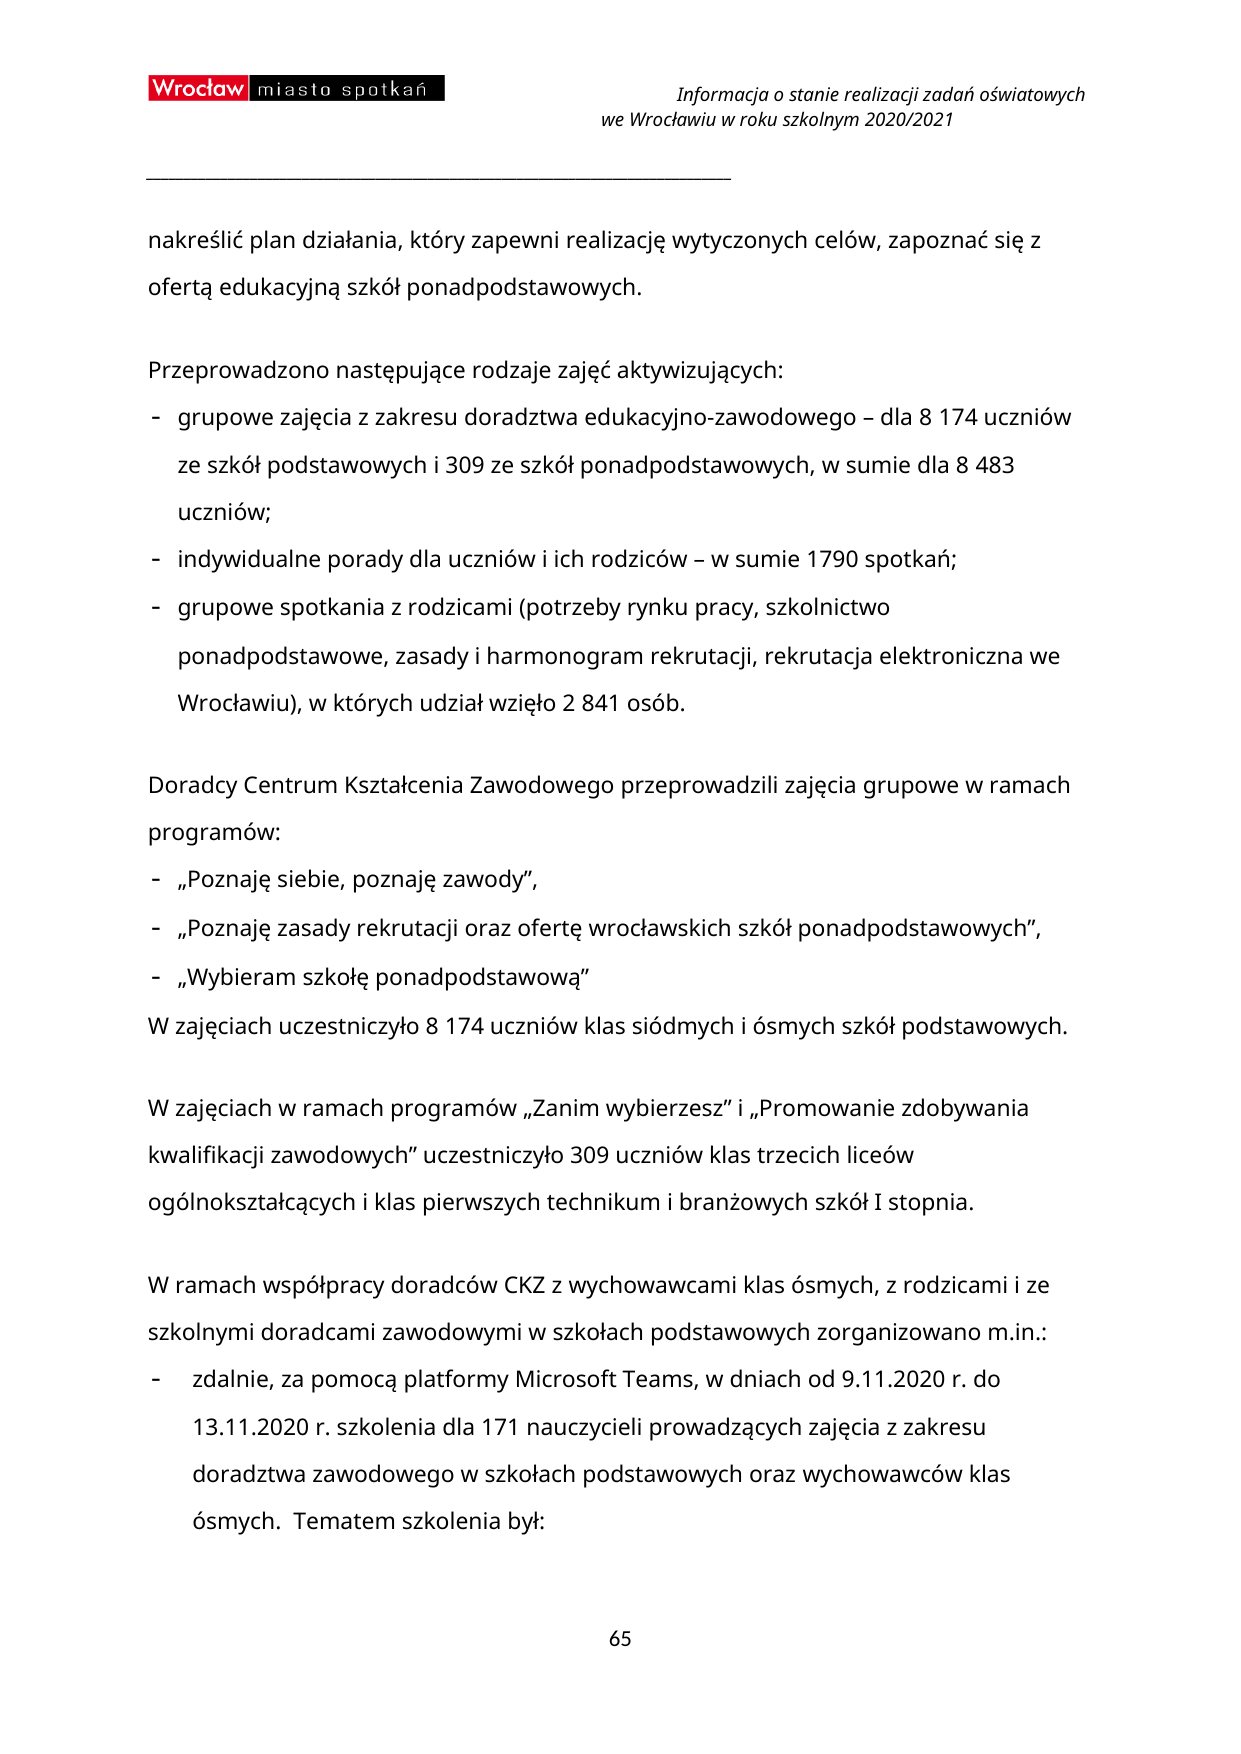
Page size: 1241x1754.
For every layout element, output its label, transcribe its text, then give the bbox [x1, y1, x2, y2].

text Doradcy Centrum Kształcenia Zawodowego przeprowadzili zajęcia grupowe w ramach programów: [148, 769, 1093, 847]
list grupowe zajęcia z zakresu doradztwa edukacyjno-zawodowego – dla 8 174 uczniów ze szkół podstawowych i 309 ze szkół ponadpodstawowych, w sumie dla 8 483 uczniów; [148, 401, 1093, 527]
list zdalnie, za pomocą platformy Microsoft Teams, w dniach od 9.11.2020 r. do 13.11.2020 r. szkolenia dla 171 nauczycieli prowadzących zajęcia z zakresu doradztwa zawodowego w szkołach podstawowych oraz wychowawców klas ósmych. Tematem szkolenia był: [148, 1363, 1093, 1536]
list Przeprowadzono następujące rodzaje zajęć aktywizujących: [148, 354, 1093, 385]
list grupowe spotkania z rodzicami (potrzeby rynku pracy, szkolnictwo ponadpodstawowe, zasady i harmonogram rekrutacji, rekrutacja elektroniczna we Wrocławiu), w których udział wzięło 2 841 osób. [148, 591, 1093, 718]
text W zajęciach w ramach programów „Zanim wybierzesz” i „Promowanie zdobywania kwalifikacji zawodowych” uczestniczyło 309 uczniów klas trzecich liceów ogólnokształcących i klas pierwszych technikum i branżowych szkół I stopnia. [148, 1092, 1093, 1217]
list W ramach współpracy doradców CKZ z wychowawcami klas ósmych, z rodzicami i ze szkolnymi doradcami zawodowymi w szkołach podstawowych zorganizowano m.in.: [148, 1269, 1093, 1347]
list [148, 224, 1093, 302]
list „Poznaję siebie, poznaję zawody”, [148, 863, 1093, 896]
picture [147, 73, 445, 102]
text W zajęciach uczestniczyło 8 174 uczniów klas siódmych i ósmych szkół podstawowych. [148, 1009, 1093, 1041]
list indywidualne porady dla uczniów i ich rodziców – w sumie 1790 spotkań; [148, 542, 1093, 575]
list „Poznaję zasady rekrutacji oraz ofertę wrocławskich szkół ponadpodstawowych”, [148, 912, 1093, 944]
list „Wybieram szkołę ponadpodstawową” [148, 961, 1093, 993]
